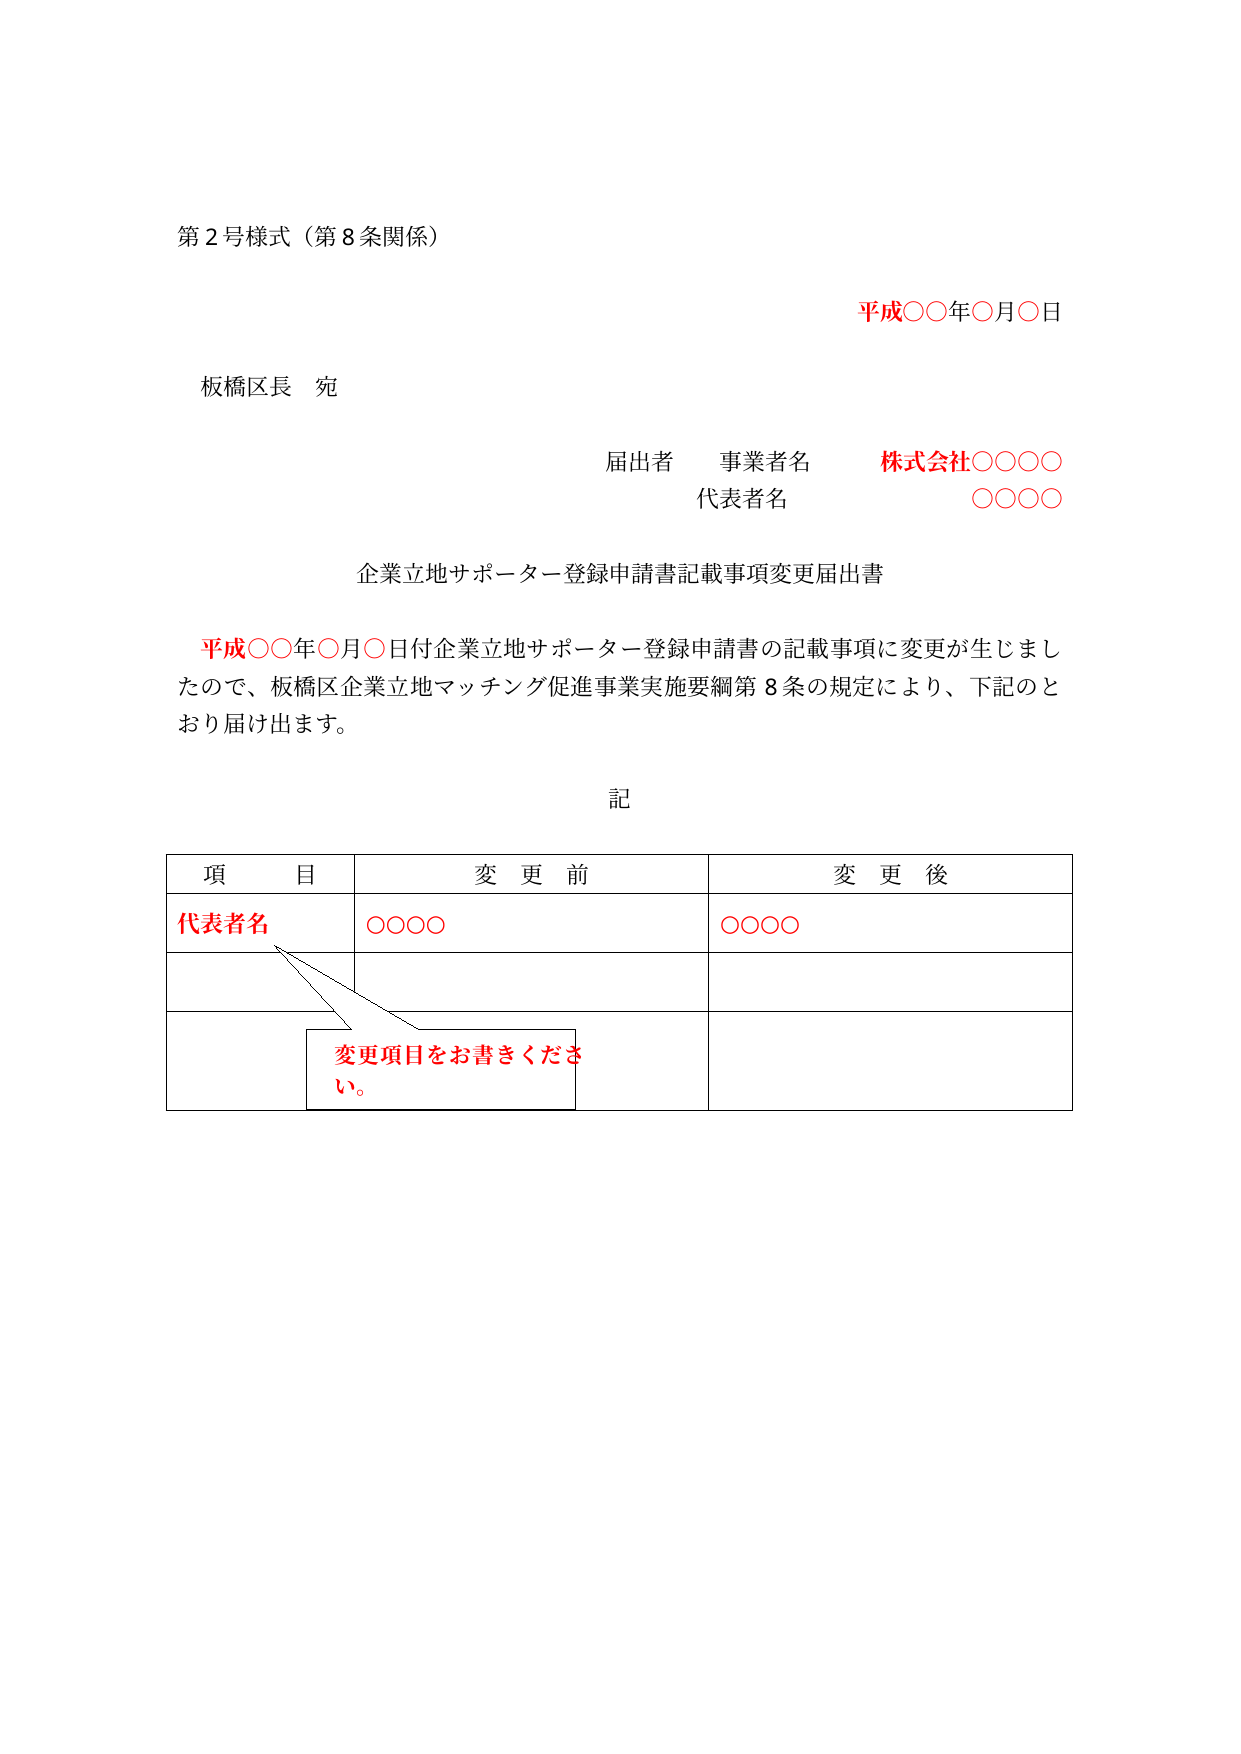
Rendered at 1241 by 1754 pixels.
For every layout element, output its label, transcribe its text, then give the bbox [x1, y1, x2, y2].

table_cell ○○○○ [355, 894, 708, 952]
table_cell [167, 1012, 350, 1109]
text 第2号様式（第8条関係） [177, 217, 1063, 254]
table_cell [709, 1012, 1072, 1109]
text 板橋区長 宛 [177, 367, 976, 404]
table_header 変 更 前 [355, 855, 708, 893]
text 代表者名 ○○○○ [177, 479, 1063, 517]
text 届出者 事業者名 株式会社○○○○ [177, 442, 1063, 479]
table_cell ○○○○ [709, 894, 1072, 952]
table_cell 代表者名 [167, 894, 354, 952]
table_header 項 目 [167, 855, 354, 893]
subtitle 記 [177, 779, 1063, 817]
table_cell [290, 953, 354, 990]
table_cell [391, 1012, 708, 1109]
text 平成○○年○月○日 [177, 292, 1063, 329]
table_cell [355, 953, 708, 1011]
text 企業立地サポーター登録申請書記載事項変更届出書 [177, 554, 1063, 592]
text 平成○○年○月○日付企業立地サポーター登録申請書の記載事項に変更が生じましたので、板橋区企業立地マッチング促進事業実施要綱第8条の規定により、下記のとおり届け出ます。 [177, 629, 1063, 742]
table_header 変 更 後 [709, 855, 1072, 893]
table_cell [709, 953, 1072, 1011]
table_cell [167, 953, 333, 1011]
